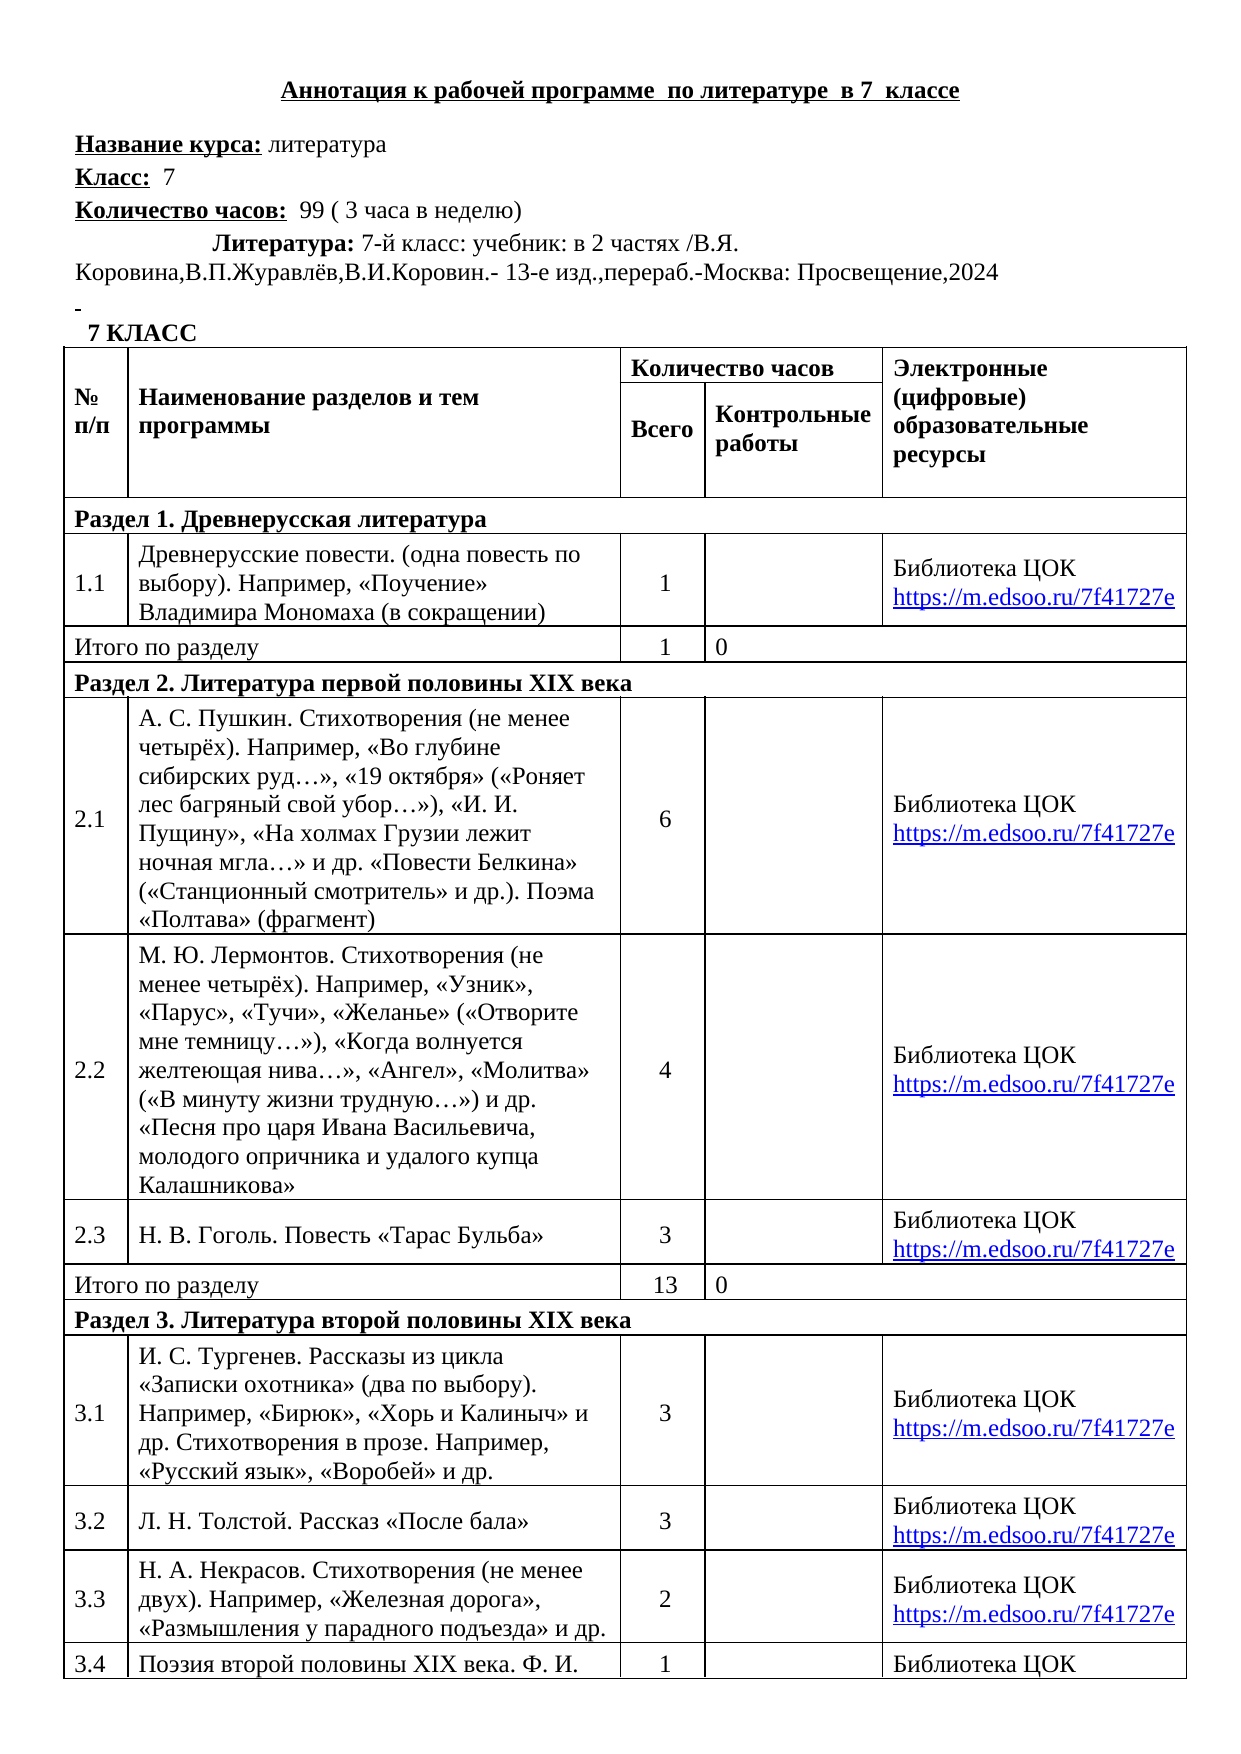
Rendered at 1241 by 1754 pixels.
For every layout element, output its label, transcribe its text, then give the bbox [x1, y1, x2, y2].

table_cell 4 [621, 935, 704, 1199]
table_cell 3.4 [65, 1643, 127, 1677]
table_cell 3 [621, 1486, 704, 1549]
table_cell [129, 1643, 620, 1677]
table_cell Библиотека ЦОК https://m.edsoo.ru/7f41727e [883, 935, 1186, 1199]
table_cell [706, 1486, 882, 1549]
table_cell 3 [621, 1200, 704, 1263]
table_cell 0 [706, 1265, 1186, 1298]
table_cell Итого по разделу [65, 627, 620, 661]
text Класс: 7 [75, 162, 1165, 191]
table_cell [706, 1551, 882, 1642]
table_cell 13 [621, 1265, 704, 1298]
table_cell Раздел 1. Древнерусская литература [65, 498, 1186, 532]
table_cell Контрольные работы [706, 383, 882, 497]
table_header Количество часов [621, 348, 882, 382]
text 7 КЛАСС [87, 318, 1165, 346]
table_cell Библиотека ЦОК https://m.edsoo.ru/7f41727e [883, 534, 1186, 625]
table_cell 2 [621, 1551, 704, 1642]
table_cell 1 [621, 534, 704, 625]
text Название курса: литература [75, 129, 1165, 158]
table_header Наименование разделов и тем программы [129, 348, 620, 497]
table_cell [706, 935, 882, 1199]
table_cell Древнерусские повести. (одна повесть по выбору). Например, «Поучение» Владимира Мономаха (в сокращении) [129, 534, 620, 625]
table_cell 6 [621, 698, 704, 933]
table_cell Библиотека ЦОК https://m.edsoo.ru/7f41727e [883, 1336, 1186, 1484]
table_cell [706, 1643, 882, 1677]
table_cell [883, 1551, 1186, 1642]
table_cell Библиотека ЦОК https://m.edsoo.ru/7f41727e [883, 1486, 1186, 1549]
table_cell 1 [621, 1643, 704, 1677]
text Аннотация к рабочей программе по литературе в 7 классе [75, 75, 1165, 104]
table_cell 3.3 [65, 1551, 127, 1642]
table_cell 2.3 [65, 1200, 127, 1263]
table_cell 1 [621, 627, 704, 661]
table_cell А. С. Пушкин. Стихотворения (не менее четырёх). Например, «Во глубине сибирских руд…», «19 октября» («Роняет лес багряный свой убор…»), «И. И. Пущину», «На холмах Грузии лежит ночная мгла…» и др. «Повести Белкина» («Станционный смотритель» и др.). Поэма «Полтава» (фрагмент) [129, 698, 620, 933]
table_cell Библиотека ЦОК https://m.edsoo.ru/7f41727e [883, 1200, 1186, 1263]
table_cell Всего [621, 383, 704, 497]
table_cell 2.2 [65, 935, 127, 1199]
table_cell Раздел 3. Литература второй половины XIX века [65, 1300, 1186, 1334]
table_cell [883, 1643, 1186, 1677]
table_cell 0 [706, 627, 1186, 661]
table_cell [706, 1200, 882, 1263]
table_cell М. Ю. Лермонтов. Стихотворения (не менее четырёх). Например, «Узник», «Парус», «Тучи», «Желанье» («Отворите мне темницу…»), «Когда волнуется желтеющая нива…», «Ангел», «Молитва» («В минуту жизни трудную…») и др. «Песня про царя Ивана Васильевича, молодого опричника и удалого купца Калашникова» [129, 935, 620, 1199]
table_cell Н. А. Некрасов. Стихотворения (не менее двух). Например, «Железная дорога», «Размышления у парадного подъезда» и др. [129, 1551, 620, 1642]
table_cell Библиотека ЦОК https://m.edsoo.ru/7f41727e [883, 698, 1186, 933]
table_cell 3 [621, 1336, 704, 1484]
table_cell [706, 534, 882, 625]
text Количество часов: 99 ( 3 часа в неделю) [75, 195, 1165, 224]
table_cell 2.1 [65, 698, 127, 933]
table_cell Н. В. Гоголь. Повесть «Тарас Бульба» [129, 1200, 620, 1263]
table_cell Раздел 2. Литература первой половины XIX века [65, 663, 1186, 696]
table_cell 1.1 [65, 534, 127, 625]
table_cell Л. Н. Толстой. Рассказ «После бала» [129, 1486, 620, 1549]
table_header № п/п [65, 348, 127, 497]
table_cell Итого по разделу [65, 1265, 620, 1298]
table_cell [706, 698, 882, 933]
table_header Электронные (цифровые) образовательные ресурсы [883, 348, 1186, 497]
table_cell И. С. Тургенев. Рассказы из цикла «Записки охотника» (два по выбору). Например, «Бирюк», «Хорь и Калиныч» и др. Стихотворения в прозе. Например, «Русский язык», «Воробей» и др. [129, 1336, 620, 1484]
text Литература: 7-й класс: учебник: в 2 частях /В.Я. Коровина,В.П.Журавлёв,В.И.Коровин.- 13-е изд.,перераб.-Москва: Просвещение,2024 [75, 228, 1165, 285]
table_cell [706, 1336, 882, 1484]
table_cell 3.1 [65, 1336, 127, 1484]
table_cell 3.2 [65, 1486, 127, 1549]
